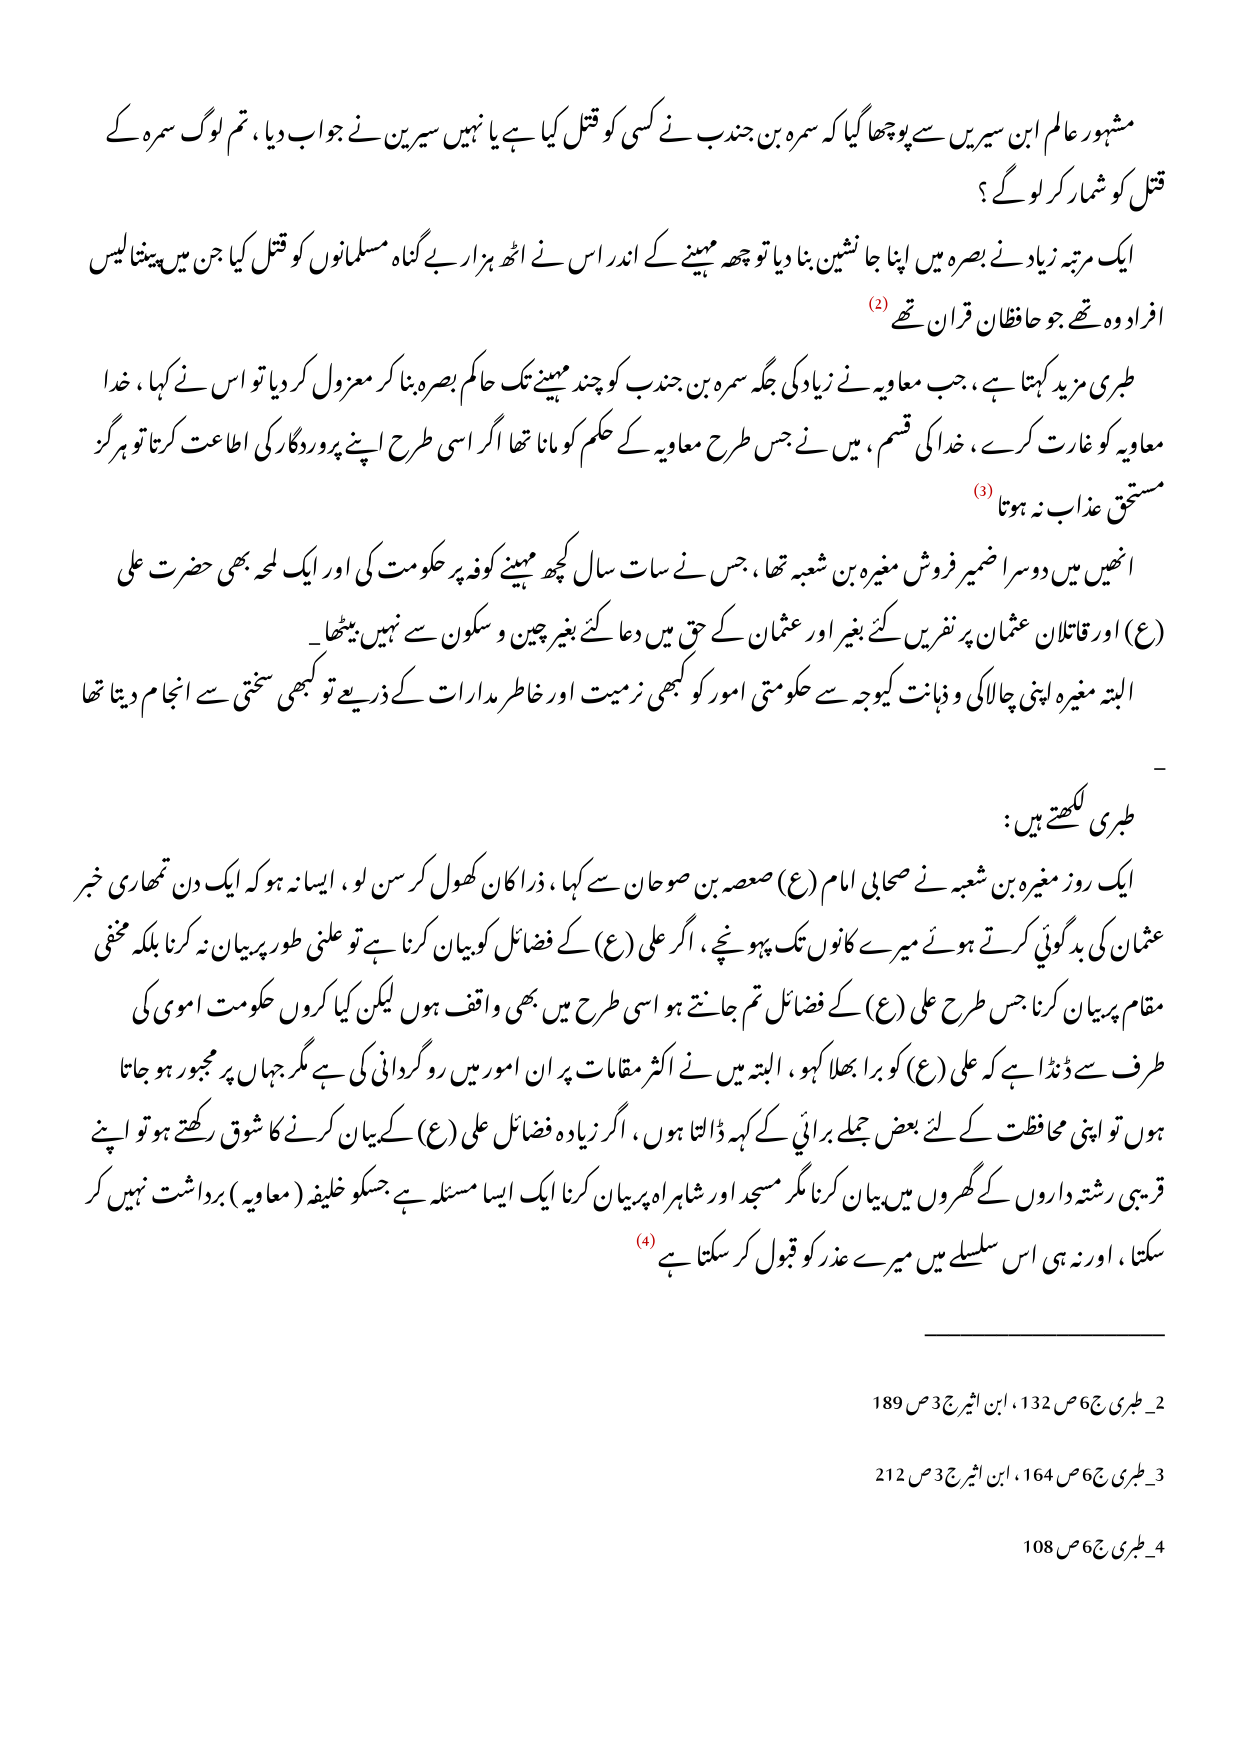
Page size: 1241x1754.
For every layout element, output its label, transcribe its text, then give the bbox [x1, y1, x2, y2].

text 4_طبرى ج6 ص 108 [75, 1518, 1165, 1564]
text طبرى مزيد كہتا ہے ، جب معاويہ نے زياد كى جگہ سمرہ بن جندب كو چند مہينے تك حاكم بصرہ بنا كر معزول كر ديا تو اس نے كہا ، خدا معاويہ كو غارت كرے ، خدا كى قسم ، ميں نے جس طرح معاويہ كے حكم كو مانا تھا اگر اسى طرح اپنے پروردگار كى اطاعت كرتا تو ہرگز مستحق عذاب نہ ہوتا (3) [75, 344, 1165, 531]
text 3_طبرى ج6 ص 164 ، ابن اثير ج3 ص 212 [75, 1446, 1165, 1493]
text 2_ طبرى ج6 ص 132 ، ابن اثير ج3 ص 189 [75, 1374, 1165, 1421]
text طبرى لكھتے ہيں : [75, 781, 1165, 844]
text البتہ مغيرہ اپنى چالاكى و ذہانت كيوجہ سے حكومتى امور كو كبھى نرميت اور خاطر مدارات كے ذريعے تو كبھى سختى سے انجا م ديتا تھا _ [75, 656, 1165, 781]
text ايك روز مغيرہ بن شعبہ نے صحابى امام (ع) صعصہ بن صوحان سے كہا ، ذرا كان كھول كر سن لو ، ايسا نہ ہو كہ ايك دن تمھارى خبر عثمان كى بد گوئي كرتے ہوئے ميرے كانوں تك پہونچے ، اگر على (ع) كے فضائل كو بيان كرنا ہے تو علنى طور پر بيان نہ كرنا بلكہ مخفى مقام پر بيان كرنا جس طرح على (ع) كے فضائل تم جانتے ہو اسى طرح ميں بھى واقف ہوں ليكن كيا كروں حكومت اموى كى طرف سے ڈنڈا ہے كہ على (ع) كو برا بھلا كہو ، البتہ ميں نے اكثر مقامات پر ان امور ميں رو گردانى كى ہے مگر جہاں پر مجبور ہو جاتا ہوں تو اپنى محافظت كے لئے بعض جملے برائي كے كہہ ڈالتا ہوں ، اگر زياد ہ فضائل على (ع) كے بيان كرنے كا شوق ركھتے ہو تو اپنے قريبى رشتہ داروں كے گھروں ميں بيان كرنا مگر مسجد اور شاہراہ پر بيان كرنا ايك ايسا مسئلہ ہے جسكو خليفہ ( معاويہ ) برداشت نہيں كر سكتا ، اور نہ ہى اس سلسلے ميں ميرے عذر كو قبول كر سكتا ہے (4) [75, 844, 1165, 1281]
text ايك مرتبہ زياد نے بصرہ ميں اپنا جا نشين بنا ديا تو چھہ مہينے كے اندر اس نے اٹھ ہزار بے گناہ مسلمانوں كو قتل كيا جن ميں پينتاليس افراد وہ تھے جو حافظان قران تھے (2) [75, 219, 1165, 344]
text انھيں ميں دوسرا ضمير فروش مغيرہ بن شعبہ تھا ، جس نے سات سال كچھ مہينے كوفہ پر حكومت كى اور ايك لمحہ بھى حضرت على (ع) اور قاتلان عثمان پر نفريں كئے بغير اور عثمان كے حق ميں دعا كئے بغير چين و سكون سے نہيں بيٹھا _ [75, 531, 1165, 656]
text مشہور عالم ابن سيريں سے پوچھا گيا كہ سمرہ بن جندب نے كسى كو قتل كيا ہے يا نہيں سيرين نے جواب ديا ، تم لوگ سمرہ كے قتل كو شمار كر لو گے ؟ [75, 94, 1165, 219]
text ____________________ [75, 1281, 1165, 1349]
